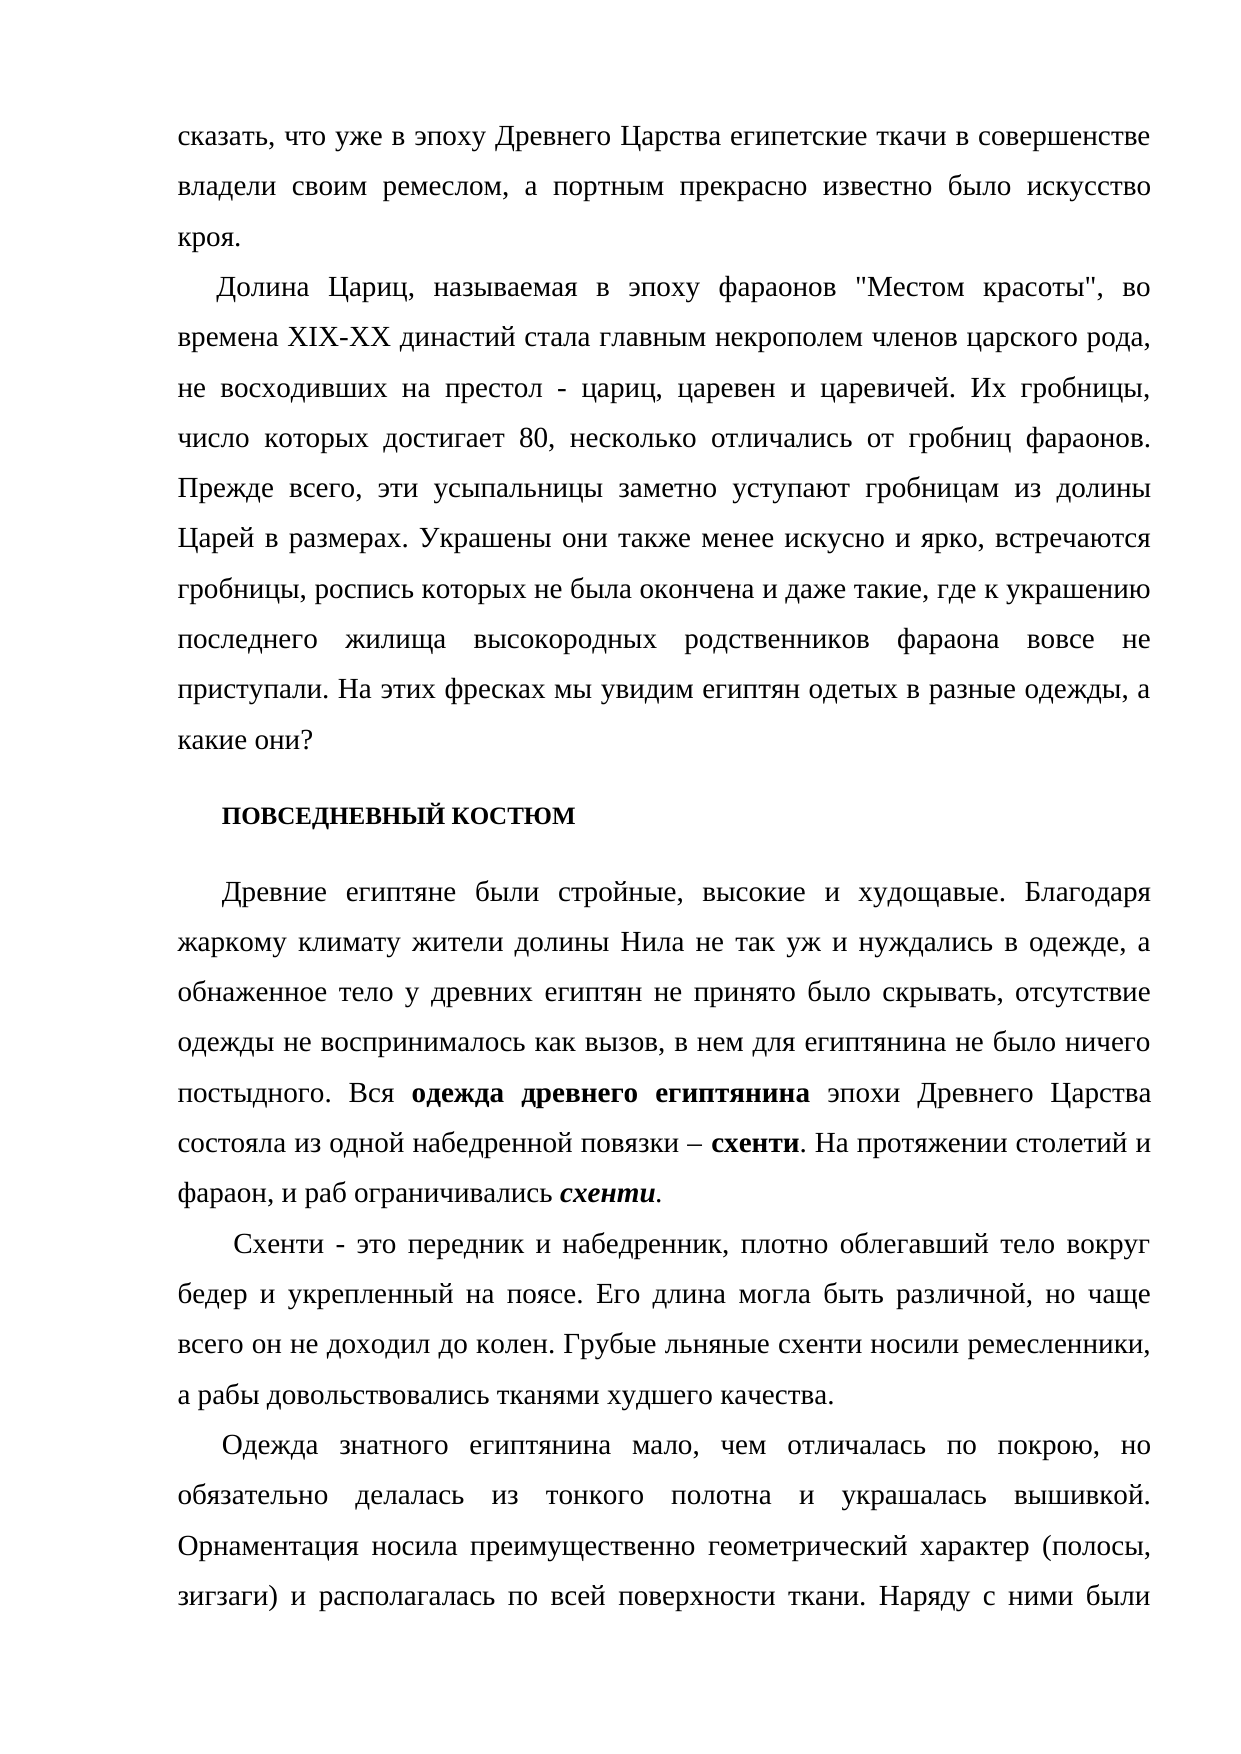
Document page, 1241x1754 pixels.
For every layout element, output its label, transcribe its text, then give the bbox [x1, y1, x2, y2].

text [177, 1427, 1152, 1612]
text ПОВСЕДНЕВНЫЙ КОСТЮМ [177, 801, 1152, 830]
text Древние египтяне были стройные, высокие и худощавые. Благодаря жаркому климату жители долины Нила не так уж и нуждались в одежде, а обнаженное тело у древних египтян не принято было скрывать, отсутствие одежды не воспринималось как вызов, в нем для египтянина не было ничего постыдного. Вся одежда древнего египтянина эпохи Древнего Царства состояла из одной набедренной повязки – схенти. На протяжении столетий и фараон, и раб ограничивались схенти. [177, 874, 1152, 1209]
text Схенти - это передник и набедренник, плотно облегавший тело вокруг бедер и укрепленный на поясе. Его длина могла быть различной, но чаще всего он не доходил до колен. Грубые льняные схенти носили ремесленники, а рабы довольствовались тканями худшего качества. [177, 1226, 1152, 1410]
text Долина Цариц, называемая в эпоху фараонов "Местом красоты", во времена ХIХ-ХХ династий стала главным некрополем членов царского рода, не восходивших на престол - цариц, царевен и царевичей. Их гробницы, число которых достигает 80, несколько отличались от гробниц фараонов. Прежде всего, эти усыпальницы заметно уступают гробницам из долины Царей в размерах. Украшены они также менее искусно и ярко, встречаются гробницы, роспись которых не была окончена и даже такие, где к украшению последнего жилища высокородных родственников фараона вовсе не приступали. На этих фресках мы увидим египтян одетых в разные одежды, а какие они? [177, 269, 1152, 755]
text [177, 118, 1152, 252]
